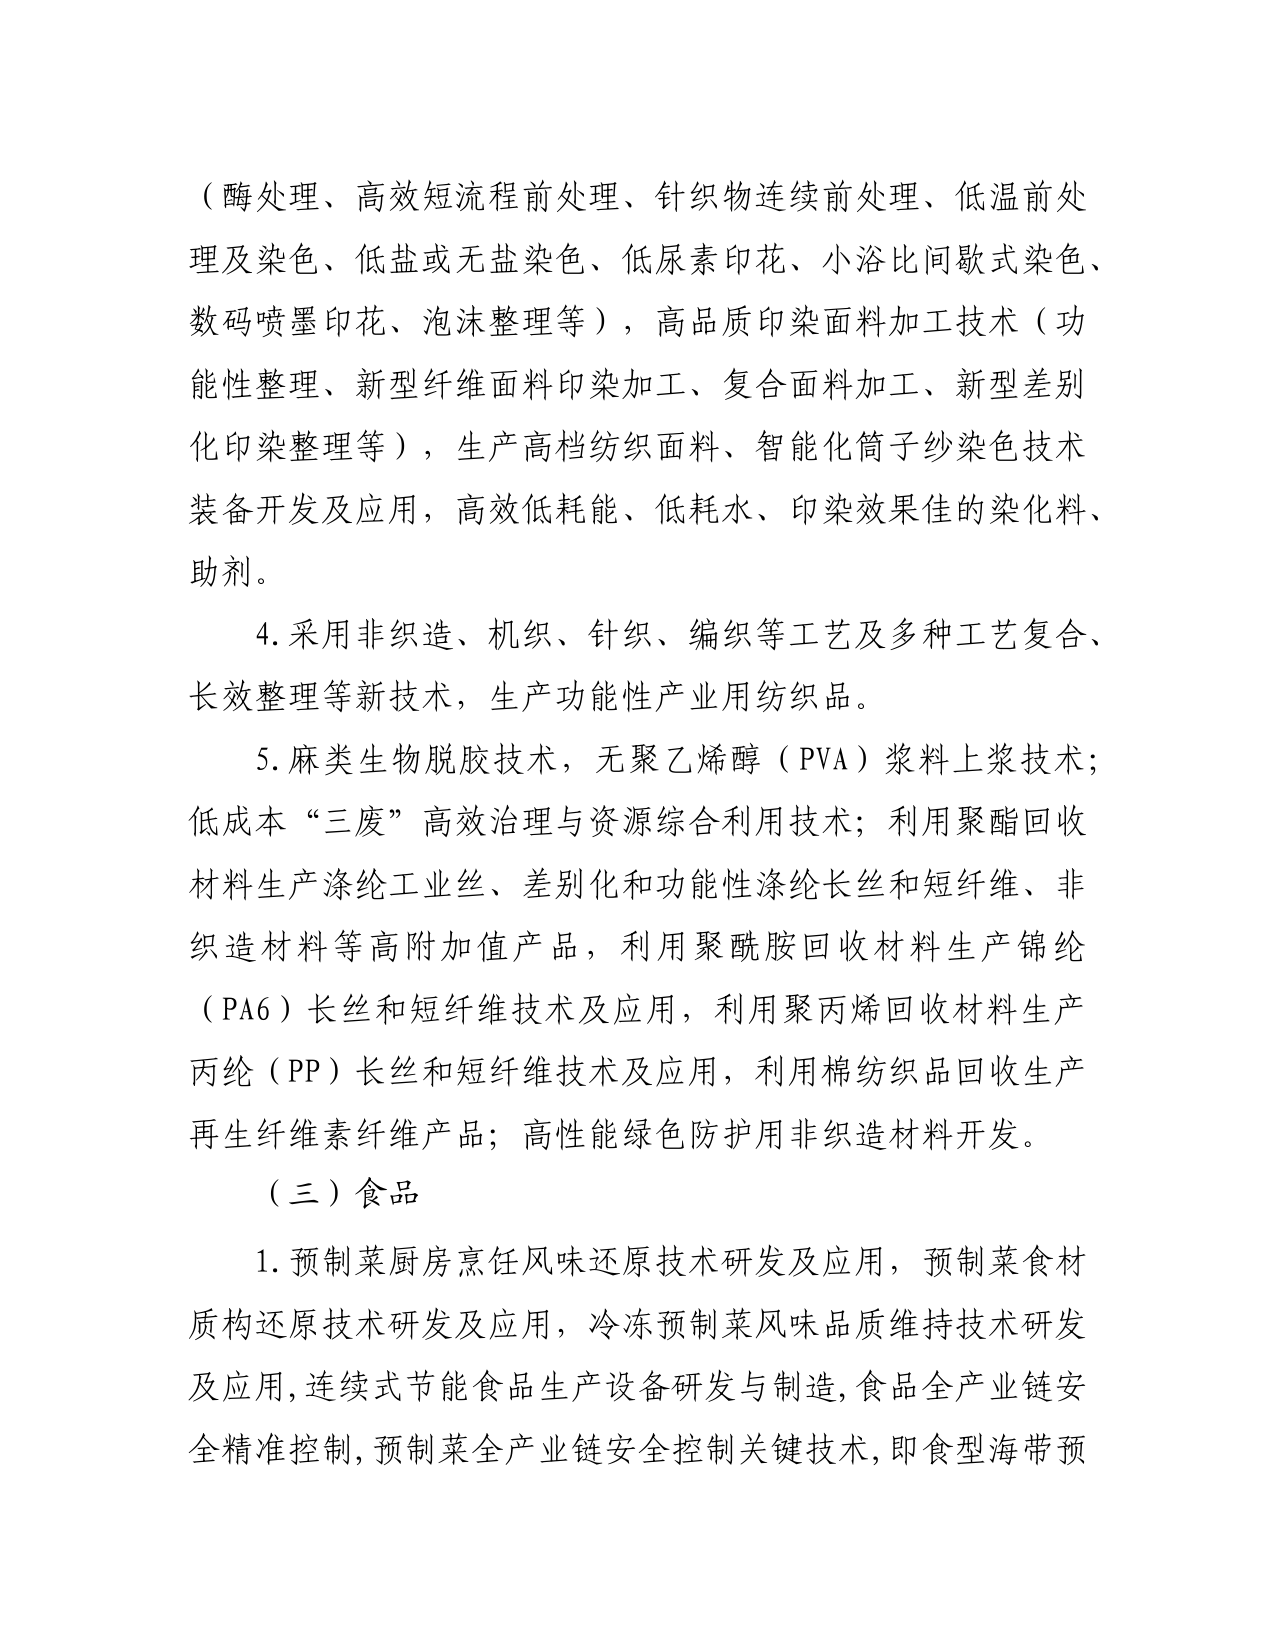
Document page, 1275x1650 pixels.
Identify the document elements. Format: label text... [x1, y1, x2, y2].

text （三）食品 [187, 1159, 1087, 1224]
text 4.采用非织造、机织、针织、编织等工艺及多种工艺复合、长效整理等新技术，生产功能性产业用纺织品。 [187, 596, 1087, 721]
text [187, 1224, 1087, 1474]
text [187, 159, 1087, 596]
text 5.麻类生物脱胶技术，无聚乙烯醇（PVA）浆料上浆技术；低成本“三废”高效治理与资源综合利用技术；利用聚酯回收材料生产涤纶工业丝、差别化和功能性涤纶长丝和短纤维、非织造材料等高附加值产品，利用聚酰胺回收材料生产锦纶（PA6）长丝和短纤维技术及应用，利用聚丙烯回收材料生产丙纶（PP）长丝和短纤维技术及应用，利用棉纺织品回收生产再生纤维素纤维产品；高性能绿色防护用非织造材料开发。 [187, 721, 1087, 1159]
